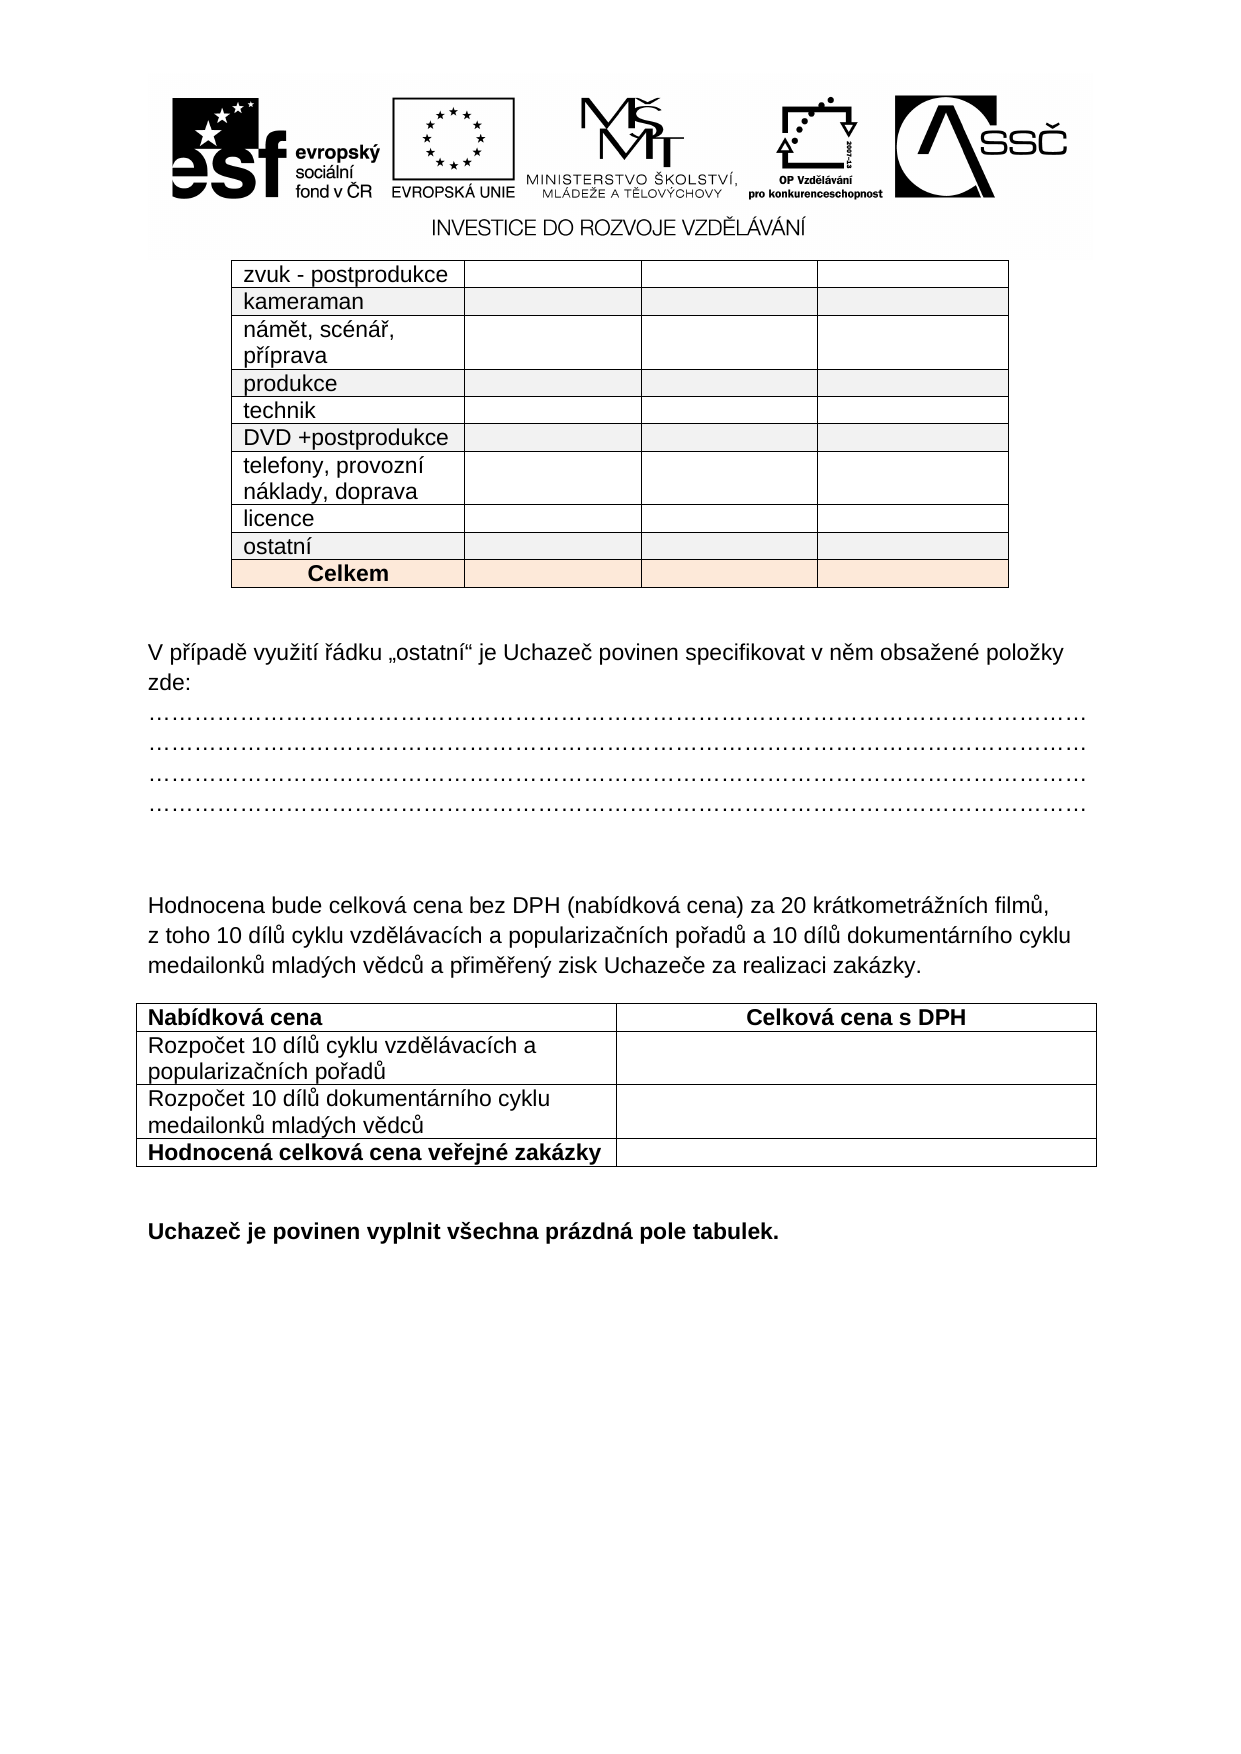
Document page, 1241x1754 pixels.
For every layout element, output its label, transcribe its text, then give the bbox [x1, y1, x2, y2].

table_cell [642, 316, 817, 368]
table_cell [465, 397, 641, 423]
table_cell ostatní [232, 533, 464, 559]
table_cell [465, 261, 641, 287]
table_cell [818, 370, 1008, 396]
text Hodnocena bude celková cena bez DPH (nabídková cena) za 20 krátkometrážních filmů, z toho 10 dílů cyklu vzdělávacích a popularizačních pořadů a 10 dílů dokumentárního cyklu medailonků mladých vědců a přiměřený zisk Uchazeče za realizaci zakázky. [148, 892, 1093, 978]
table_cell technik [232, 397, 464, 423]
table_cell [617, 1139, 1096, 1166]
table_header Celková cena s DPH [617, 1004, 1096, 1031]
table_cell licence [232, 505, 464, 532]
table_cell telefony, provozní náklady, doprava [232, 452, 464, 504]
table_cell [818, 505, 1008, 532]
table_cell [818, 424, 1008, 451]
table_cell kameraman [232, 288, 464, 315]
table_cell [465, 424, 641, 451]
table_cell [617, 1085, 1096, 1138]
table_cell [818, 560, 1008, 587]
table_cell [818, 397, 1008, 423]
text Uchazeč je povinen vyplnit všechna prázdná pole tabulek. [148, 1218, 1093, 1244]
table_cell [642, 370, 817, 396]
table_cell [642, 288, 817, 315]
table_cell [465, 452, 641, 504]
table_cell [818, 261, 1008, 287]
table_cell [617, 1032, 1096, 1084]
table_cell [465, 370, 641, 396]
table_header Nabídková cena [137, 1004, 616, 1031]
table_cell [465, 288, 641, 315]
text V případě využití řádku „ostatní“ je Uchazeč povinen specifikovat v něm obsažené položky zde: …………………………………………………………………………………………………………………………………………………………………………………………………………………………………………………………………………………………………………………………………………………………………………………………………………………………………………………… [148, 639, 1093, 816]
table_cell [465, 533, 641, 559]
table_cell [642, 452, 817, 504]
table_cell [818, 533, 1008, 559]
table_cell [465, 316, 641, 368]
picture [147, 73, 1093, 260]
table_cell [465, 505, 641, 532]
table_cell [465, 560, 641, 587]
table_cell [642, 397, 817, 423]
table_cell [642, 424, 817, 451]
table_cell [642, 533, 817, 559]
table_cell námět, scénář, příprava [232, 316, 464, 368]
table_cell DVD +postprodukce [232, 424, 464, 451]
table_cell [642, 261, 817, 287]
table_cell [818, 288, 1008, 315]
table_cell Rozpočet 10 dílů dokumentárního cyklu medailonků mladých vědců [137, 1085, 616, 1138]
table_cell zvuk - postprodukce [232, 261, 464, 287]
table_cell produkce [232, 370, 464, 396]
table_cell Celkem [232, 560, 464, 587]
table_cell [642, 505, 817, 532]
table_cell [642, 560, 817, 587]
table_cell [818, 316, 1008, 368]
table_cell Rozpočet 10 dílů cyklu vzdělávacích a popularizačních pořadů [137, 1032, 616, 1084]
table_cell Hodnocená celková cena veřejné zakázky [137, 1139, 616, 1166]
table_cell [818, 452, 1008, 504]
